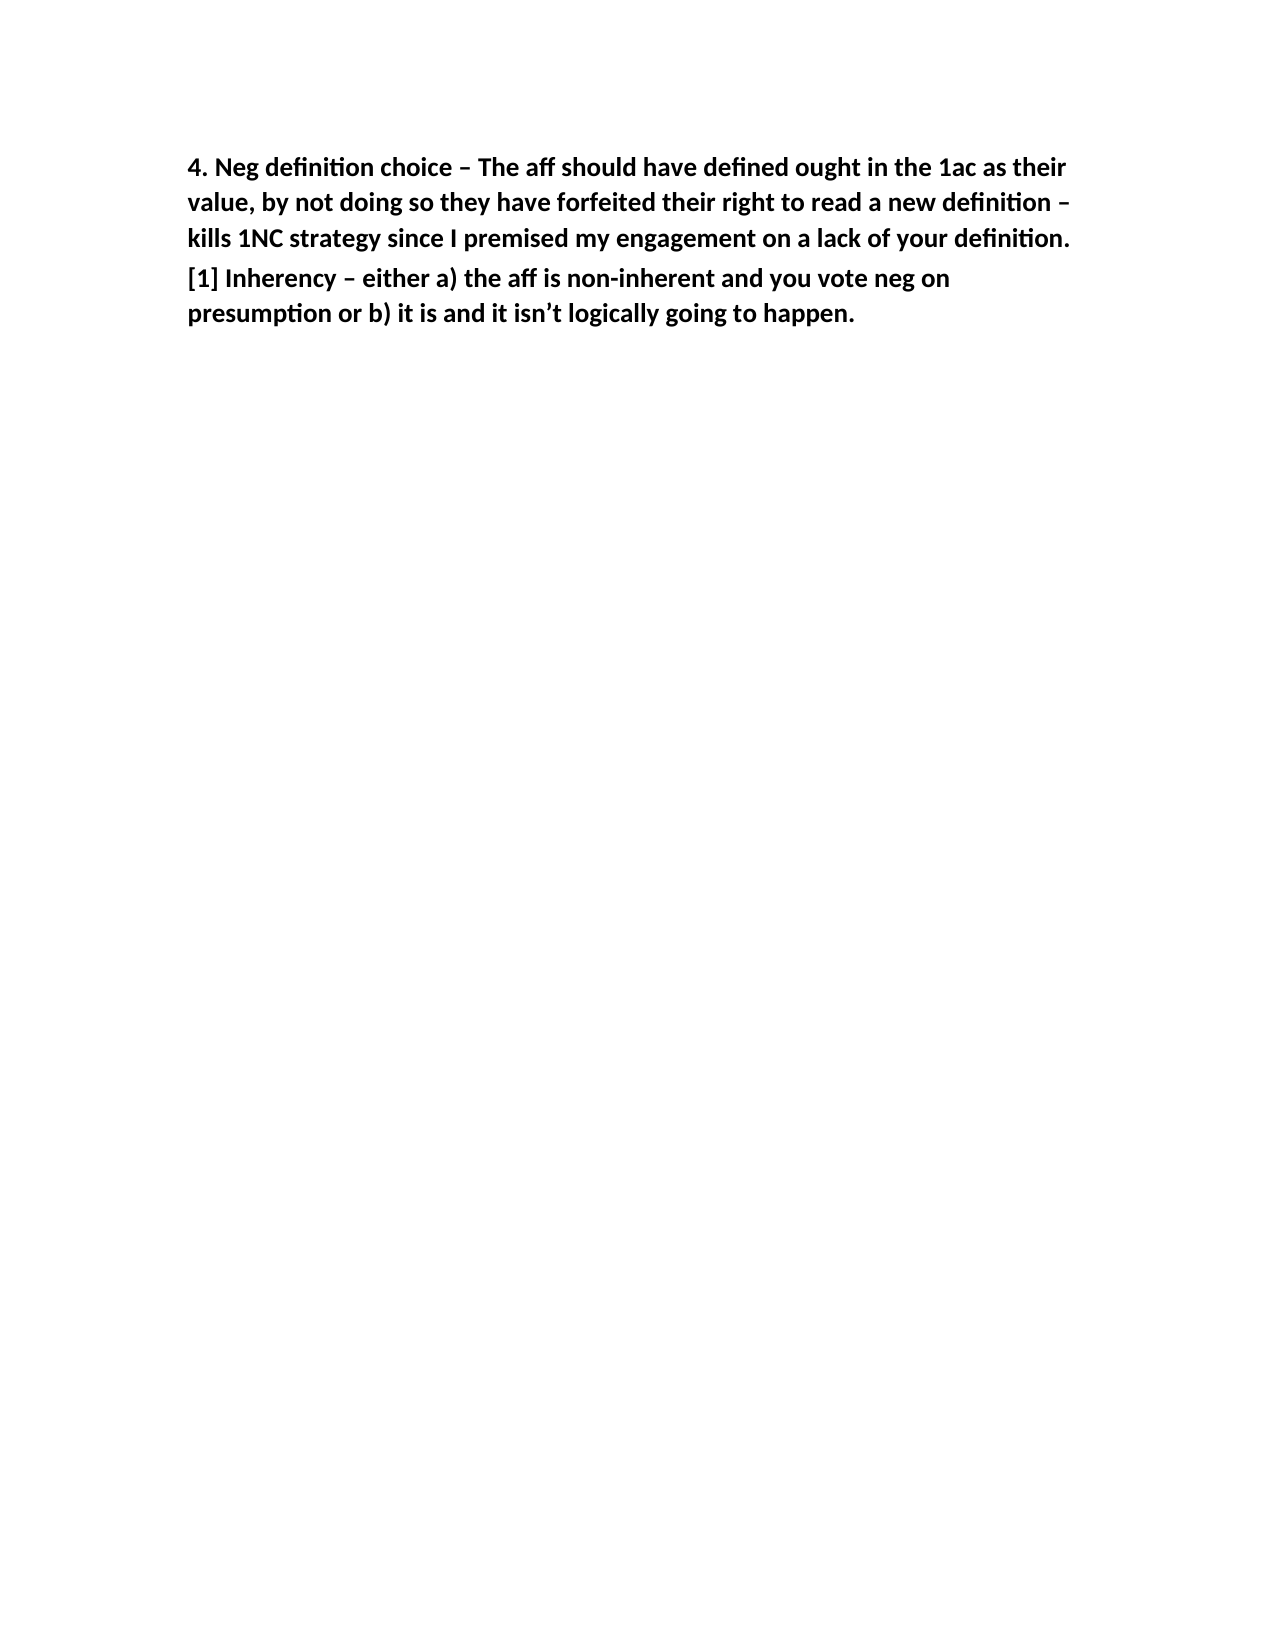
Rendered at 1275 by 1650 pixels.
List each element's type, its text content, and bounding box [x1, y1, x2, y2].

subtitle 4. Neg definition choice – The aff should have defined ought in the 1ac as their value, by not doing so they have forfeited their right to read a new definition – kills 1NC strategy since I premised my engagement on a lack of your definition. [187, 150, 1087, 254]
subtitle [1] Inherency – either a) the aff is non-inherent and you vote neg on presumption or b) it is and it isn’t logically going to happen. [187, 261, 1087, 330]
